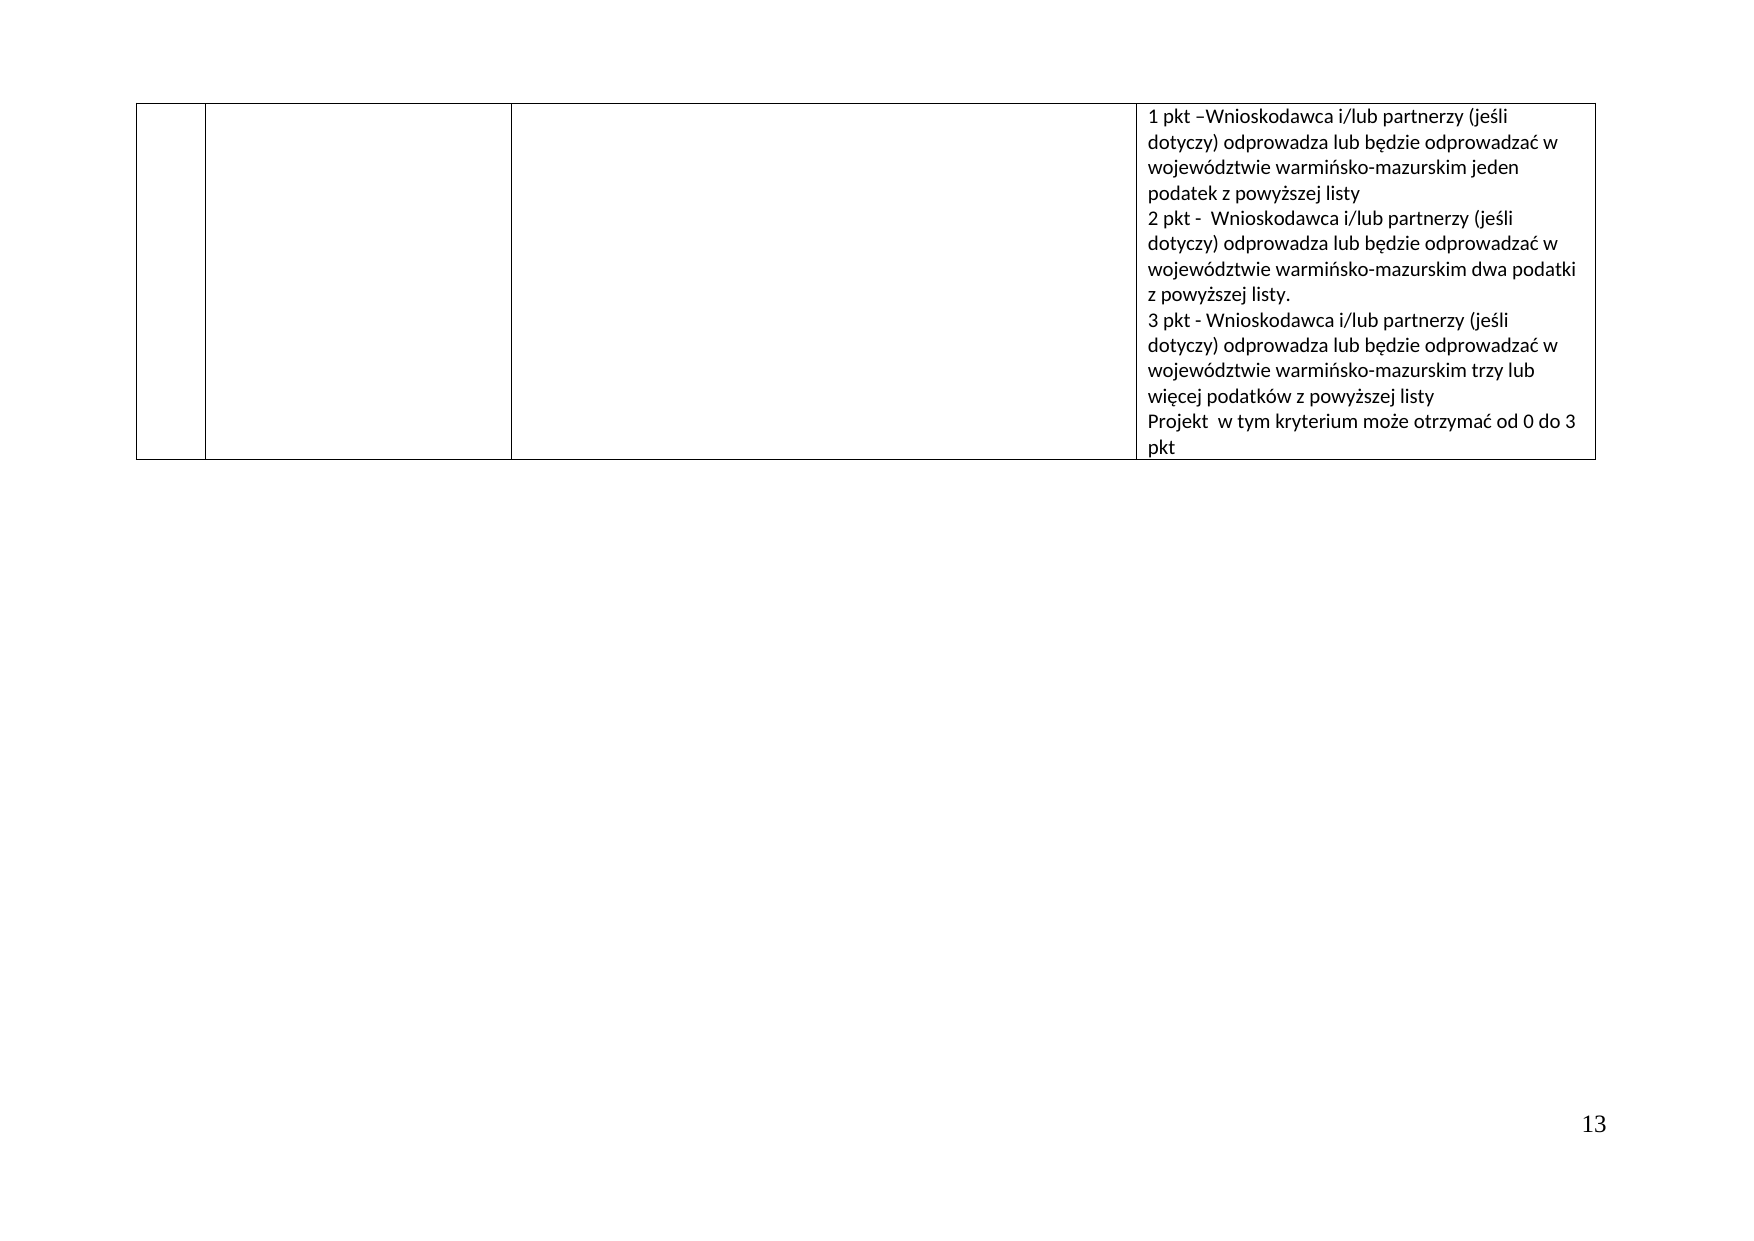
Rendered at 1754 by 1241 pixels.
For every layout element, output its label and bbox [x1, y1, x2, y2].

table_cell [512, 104, 1136, 459]
table_cell [1137, 104, 1595, 459]
